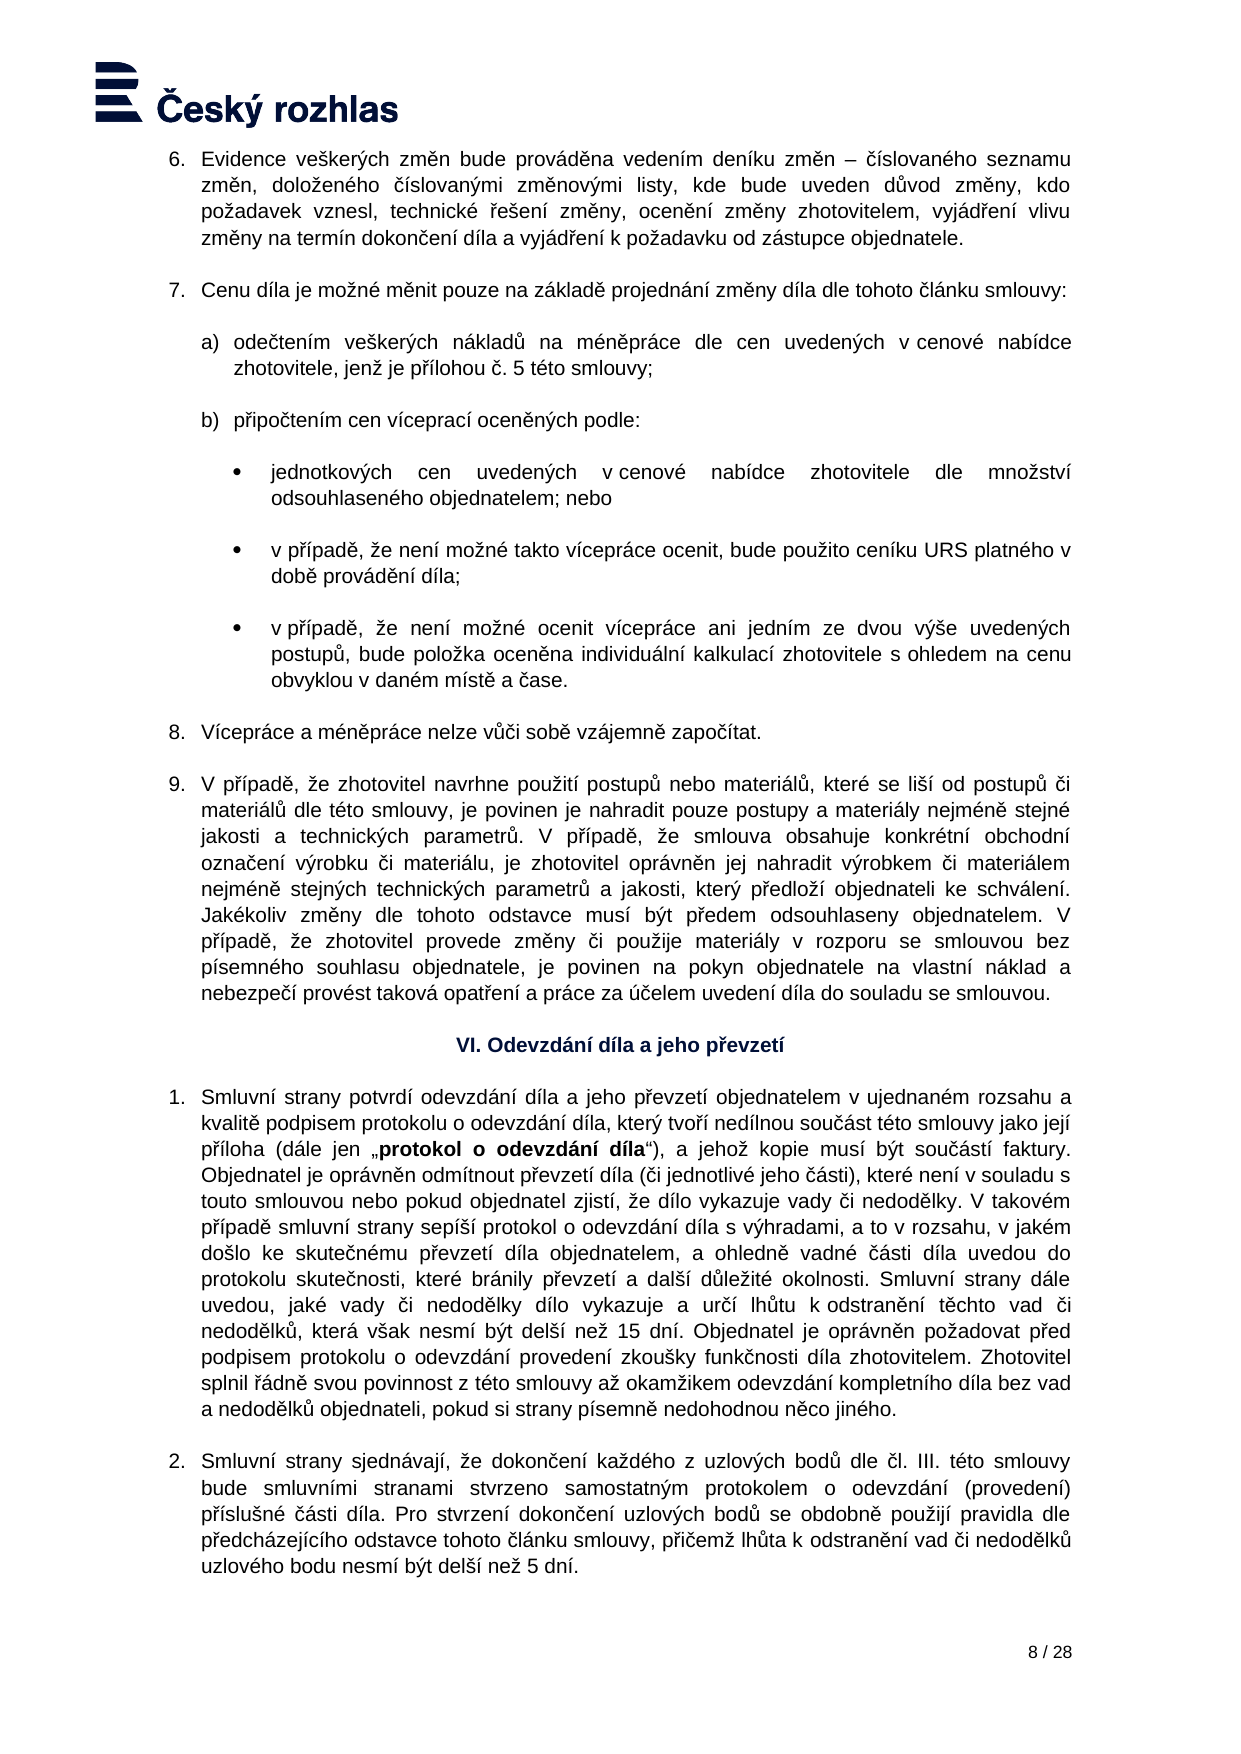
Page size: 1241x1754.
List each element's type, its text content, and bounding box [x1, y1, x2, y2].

list Vícepráce a méněpráce nelze vůči sobě vzájemně započítat. [168, 719, 1072, 745]
list Evidence veškerých změn bude prováděna vedením deníku změn – číslovaného seznamu změn, doloženého číslovanými změnovými listy, kde bude uveden důvod změny, kdo požadavek vznesl, technické řešení změny, ocenění změny zhotovitelem, vyjádření vlivu změny na termín dokončení díla a vyjádření k požadavku od zástupce objednatele. [168, 146, 1072, 250]
list Cenu díla je možné měnit pouze na základě projednání změny díla dle tohoto článku smlouvy: [168, 276, 1072, 302]
list v případě, že není možné takto vícepráce ocenit, bude použito ceníku URS platného v době provádění díla; [233, 537, 1072, 589]
list připočtením cen víceprací oceněných podle: [201, 406, 1072, 432]
list V případě, že zhotovitel navrhne použití postupů nebo materiálů, které se liší od postupů či materiálů dle této smlouvy, je povinen je nahradit pouze postupy a materiály nejméně stejné jakosti a technických parametrů. V případě, že smlouva obsahuje konkrétní obchodní označení výrobku či materiálu, je zhotovitel oprávněn jej nahradit výrobkem či materiálem nejméně stejných technických parametrů a jakosti, který předloží objednateli ke schválení. Jakékoliv změny dle tohoto odstavce musí být předem odsouhlaseny objednatelem. V případě, že zhotovitel provede změny či použije materiály v rozporu se smlouvou bez písemného souhlasu objednatele, je povinen na pokyn objednatele na vlastní náklad a nebezpečí provést taková opatření a práce za účelem uvedení díla do souladu se smlouvou. [168, 771, 1072, 1005]
list jednotkových cen uvedených v cenové nabídce zhotovitele dle množství odsouhlaseného objednatelem; nebo [233, 458, 1072, 511]
subtitle Odevzdání díla a jeho převzetí [168, 1031, 1072, 1057]
picture [95, 62, 398, 128]
list v případě, že není možné ocenit vícepráce ani jedním ze dvou výše uvedených postupů, bude položka oceněna individuální kalkulací zhotovitele s ohledem na cenu obvyklou v daném místě a čase. [233, 615, 1072, 693]
list Smluvní strany sjednávají, že dokončení každého z uzlových bodů dle čl. III. této smlouvy bude smluvními stranami stvrzeno samostatným protokolem o odevzdání (provedení) příslušné části díla. Pro stvrzení dokončení uzlových bodů se obdobně použijí pravidla dle předcházejícího odstavce tohoto článku smlouvy, přičemž lhůta k odstranění vad či nedodělků uzlového bodu nesmí být delší než 5 dní. [168, 1448, 1072, 1578]
list Smluvní strany potvrdí odevzdání díla a jeho převzetí objednatelem v ujednaném rozsahu a kvalitě podpisem protokolu o odevzdání díla, který tvoří nedílnou součást této smlouvy jako její příloha (dále jen „protokol o odevzdání díla“), a jehož kopie musí být součástí faktury. Objednatel je oprávněn odmítnout převzetí díla (či jednotlivé jeho části), které není v souladu s touto smlouvou nebo pokud objednatel zjistí, že dílo vykazuje vady či nedodělky. V takovém případě smluvní strany sepíší protokol o odevzdání díla s výhradami, a to v rozsahu, v jakém došlo ke skutečnému převzetí díla objednatelem, a ohledně vadné části díla uvedou do protokolu skutečnosti, které bránily převzetí a další důležité okolnosti. Smluvní strany dále uvedou, jaké vady či nedodělky dílo vykazuje a určí lhůtu k odstranění těchto vad či nedodělků, která však nesmí být delší než 15 dní. Objednatel je oprávněn požadovat před podpisem protokolu o odevzdání provedení zkoušky funkčnosti díla zhotovitelem. Zhotovitel splnil řádně svou povinnost z této smlouvy až okamžikem odevzdání kompletního díla bez vad a nedodělků objednateli, pokud si strany písemně nedohodnou něco jiného. [168, 1083, 1072, 1422]
list odečtením veškerých nákladů na méněpráce dle cen uvedených v cenové nabídce zhotovitele, jenž je přílohou č. 5 této smlouvy; [201, 328, 1072, 380]
